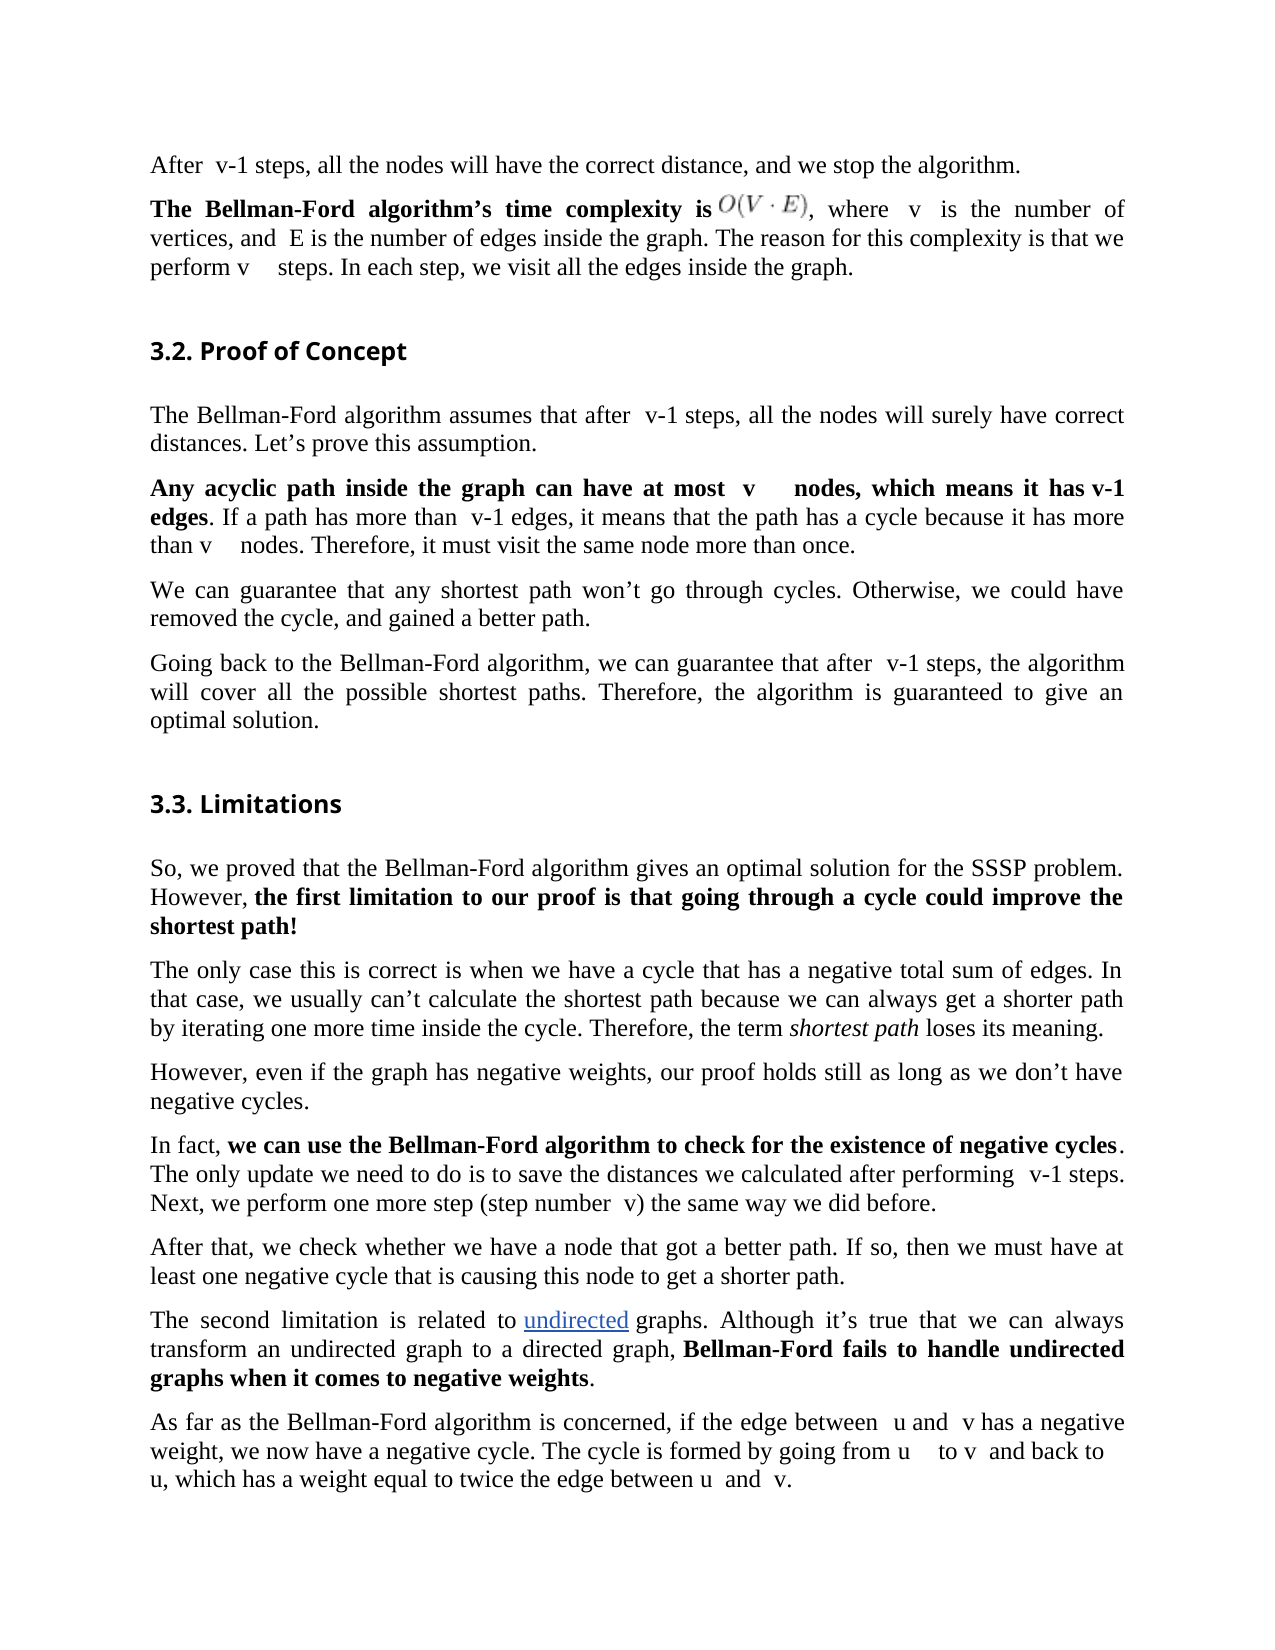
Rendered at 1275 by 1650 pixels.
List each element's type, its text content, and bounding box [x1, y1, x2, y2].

text After v-1 steps, all the nodes will have the correct distance, and we stop the algorithm. [150, 150, 1125, 179]
text The Bellman-Ford algorithm’s time complexity is , where v is the number of vertices, and E is the number of edges inside the graph. The reason for this complexity is that we perform v steps. In each step, we visit all the edges inside the graph. [150, 194, 1125, 281]
text Going back to the Bellman-Ford algorithm, we can guarantee that after v-1 steps, the algorithm will cover all the possible shortest paths. Therefore, the algorithm is guaranteed to give an optimal solution. [150, 648, 1125, 734]
picture [718, 194, 808, 218]
text The Bellman-Ford algorithm assumes that after v-1 steps, all the nodes will surely have correct distances. Let’s prove this assumption. [150, 400, 1125, 457]
text 3.3. Limitations [150, 787, 1125, 821]
text However, even if the graph has negative weights, our proof holds still as long as we don’t have negative cycles. [150, 1057, 1125, 1114]
text Any acyclic path inside the graph can have at most v nodes, which means it has v-1 edges. If a path has more than v-1 edges, it means that the path has a cycle because it has more than v nodes. Therefore, it must visit the same node more than once. [150, 473, 1125, 559]
text So, we proved that the Bellman-Ford algorithm gives an optimal solution for the SSSP problem. However, the first limitation to our proof is that going through a cycle could improve the shortest path! [150, 853, 1125, 939]
text After that, we check whether we have a node that got a better path. If so, then we must have at least one negative cycle that is causing this node to get a shorter path. [150, 1232, 1125, 1289]
text In fact, we can use the Bellman-Ford algorithm to check for the existence of negative cycles. The only update we need to do is to save the distances we calculated after performing v-1 steps. Next, we perform one more step (step number v) the same way we did before. [150, 1130, 1125, 1216]
text The only case this is correct is when we have a cycle that has a negative total sum of edges. In that case, we usually can’t calculate the shortest path because we can always get a shorter path by iterating one more time inside the cycle. Therefore, the term shortest path loses its meaning. [150, 955, 1125, 1041]
text We can guarantee that any shortest path won’t go through cycles. Otherwise, we could have removed the cycle, and gained a better path. [150, 575, 1125, 632]
text 3.2. Proof of Concept [150, 333, 1125, 367]
text As far as the Bellman-Ford algorithm is concerned, if the edge between u and v has a negative weight, we now have a negative cycle. The cycle is formed by going from u to v and back to u, which has a weight equal to twice the edge between u and v. [150, 1407, 1125, 1493]
text The second limitation is related to undirected graphs. Although it’s true that we can always transform an undirected graph to a directed graph, Bellman-Ford fails to handle undirected graphs when it comes to negative weights. [150, 1305, 1125, 1391]
